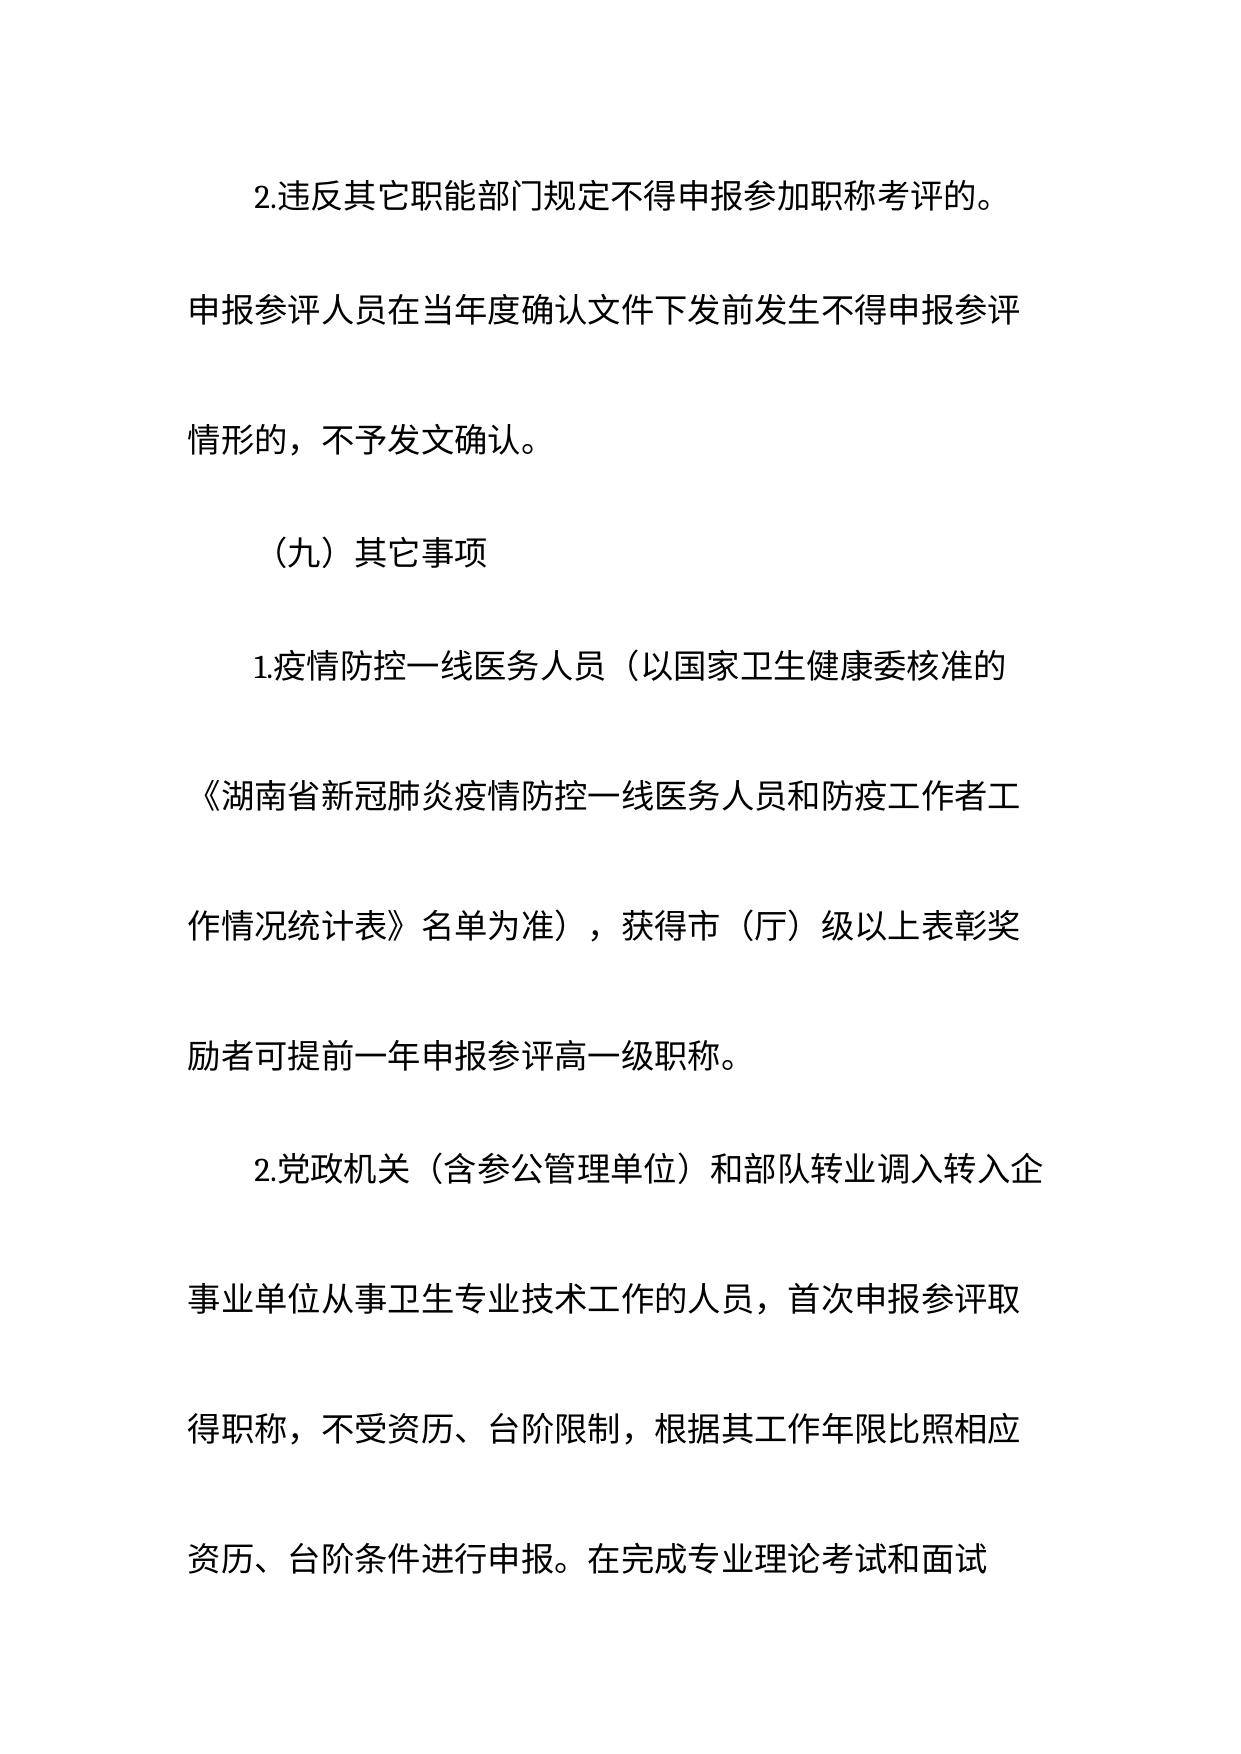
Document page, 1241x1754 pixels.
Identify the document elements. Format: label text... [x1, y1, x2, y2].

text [187, 1135, 1053, 1590]
text 1.疫情防控一线医务人员（以国家卫生健康委核准的《湖南省新冠肺炎疫情防控一线医务人员和防疫工作者工作情况统计表》名单为准），获得市（厅）级以上表彰奖励者可提前一年申报参评高一级职称。 [187, 632, 1053, 1087]
text （九）其它事项 [187, 518, 1053, 583]
text 申报参评人员在当年度确认文件下发前发生不得申报参评情形的，不予发文确认。 [187, 275, 1053, 470]
text 2.违反其它职能部门规定不得申报参加职称考评的。 [187, 162, 1053, 227]
